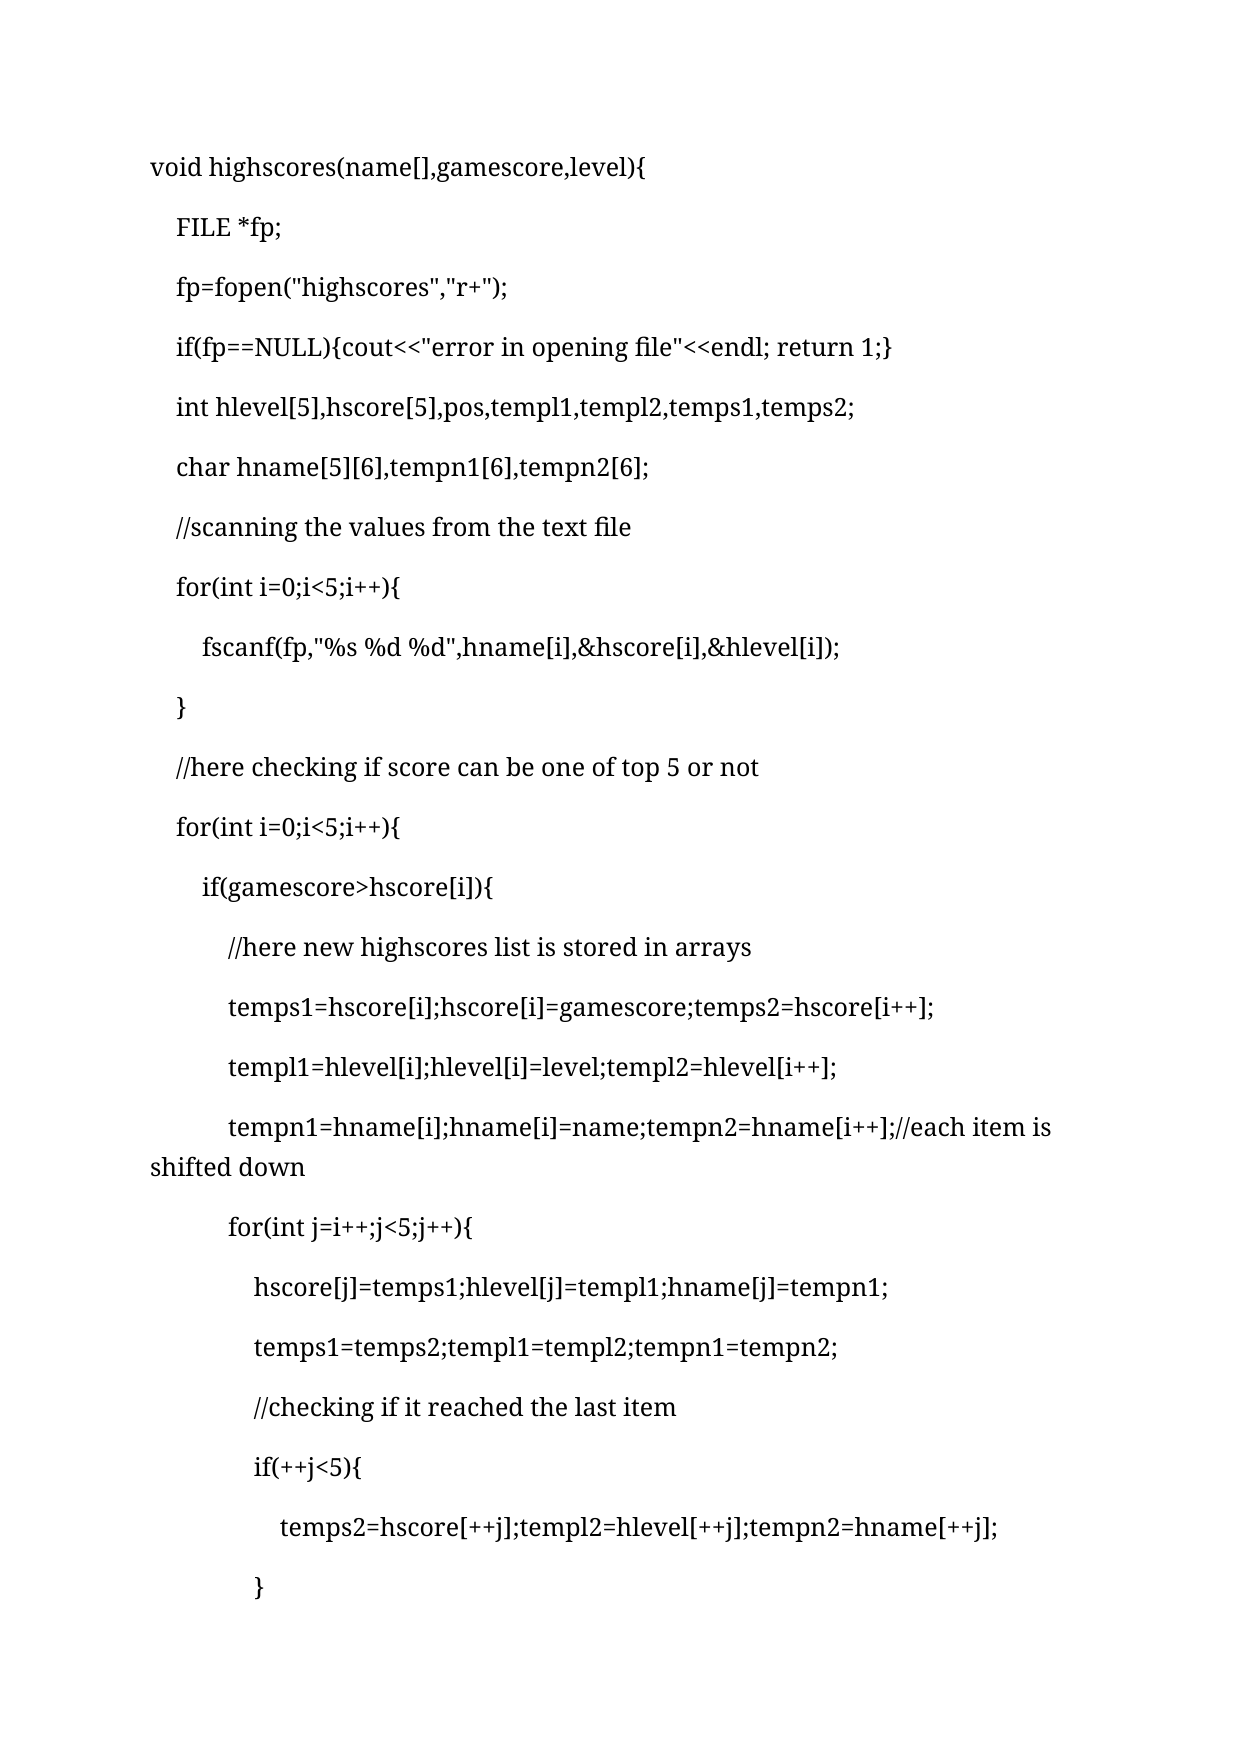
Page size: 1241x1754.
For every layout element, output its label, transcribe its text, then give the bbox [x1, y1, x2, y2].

text temps1=hscore[i];hscore[i]=gamescore;temps2=hscore[i++]; [150, 990, 1090, 1024]
text for(int i=0;i<5;i++){ [150, 570, 1090, 604]
text fscanf(fp,"%s %d %d",hname[i],&hscore[i],&hlevel[i]); [150, 630, 1090, 664]
text if(++j<5){ [150, 1449, 1090, 1483]
text void highscores(name[],gamescore,level){ [150, 150, 1090, 184]
text for(int j=i++;j<5;j++){ [150, 1209, 1090, 1243]
text //here checking if score can be one of top 5 or not [150, 750, 1090, 784]
text templ1=hlevel[i];hlevel[i]=level;templ2=hlevel[i++]; [150, 1050, 1090, 1084]
text //checking if it reached the last item [150, 1389, 1090, 1423]
text //here new highscores list is stored in arrays [150, 930, 1090, 964]
text temps1=temps2;templ1=templ2;tempn1=tempn2; [150, 1329, 1090, 1363]
text temps2=hscore[++j];templ2=hlevel[++j];tempn2=hname[++j]; [150, 1509, 1090, 1543]
text if(fp==NULL){cout<<"error in opening file"<<endl; return 1;} [150, 330, 1090, 364]
text FILE *fp; [150, 210, 1090, 244]
text } [150, 1569, 1090, 1603]
text hscore[j]=temps1;hlevel[j]=templ1;hname[j]=tempn1; [150, 1269, 1090, 1303]
text char hname[5][6],tempn1[6],tempn2[6]; [150, 450, 1090, 484]
text //scanning the values from the text file [150, 510, 1090, 544]
text fp=fopen("highscores","r+"); [150, 270, 1090, 304]
text for(int i=0;i<5;i++){ [150, 810, 1090, 844]
text } [150, 690, 1090, 724]
text if(gamescore>hscore[i]){ [150, 870, 1090, 904]
text int hlevel[5],hscore[5],pos,templ1,templ2,temps1,temps2; [150, 390, 1090, 424]
text tempn1=hname[i];hname[i]=name;tempn2=hname[i++];//each item is shifted down [150, 1110, 1090, 1183]
